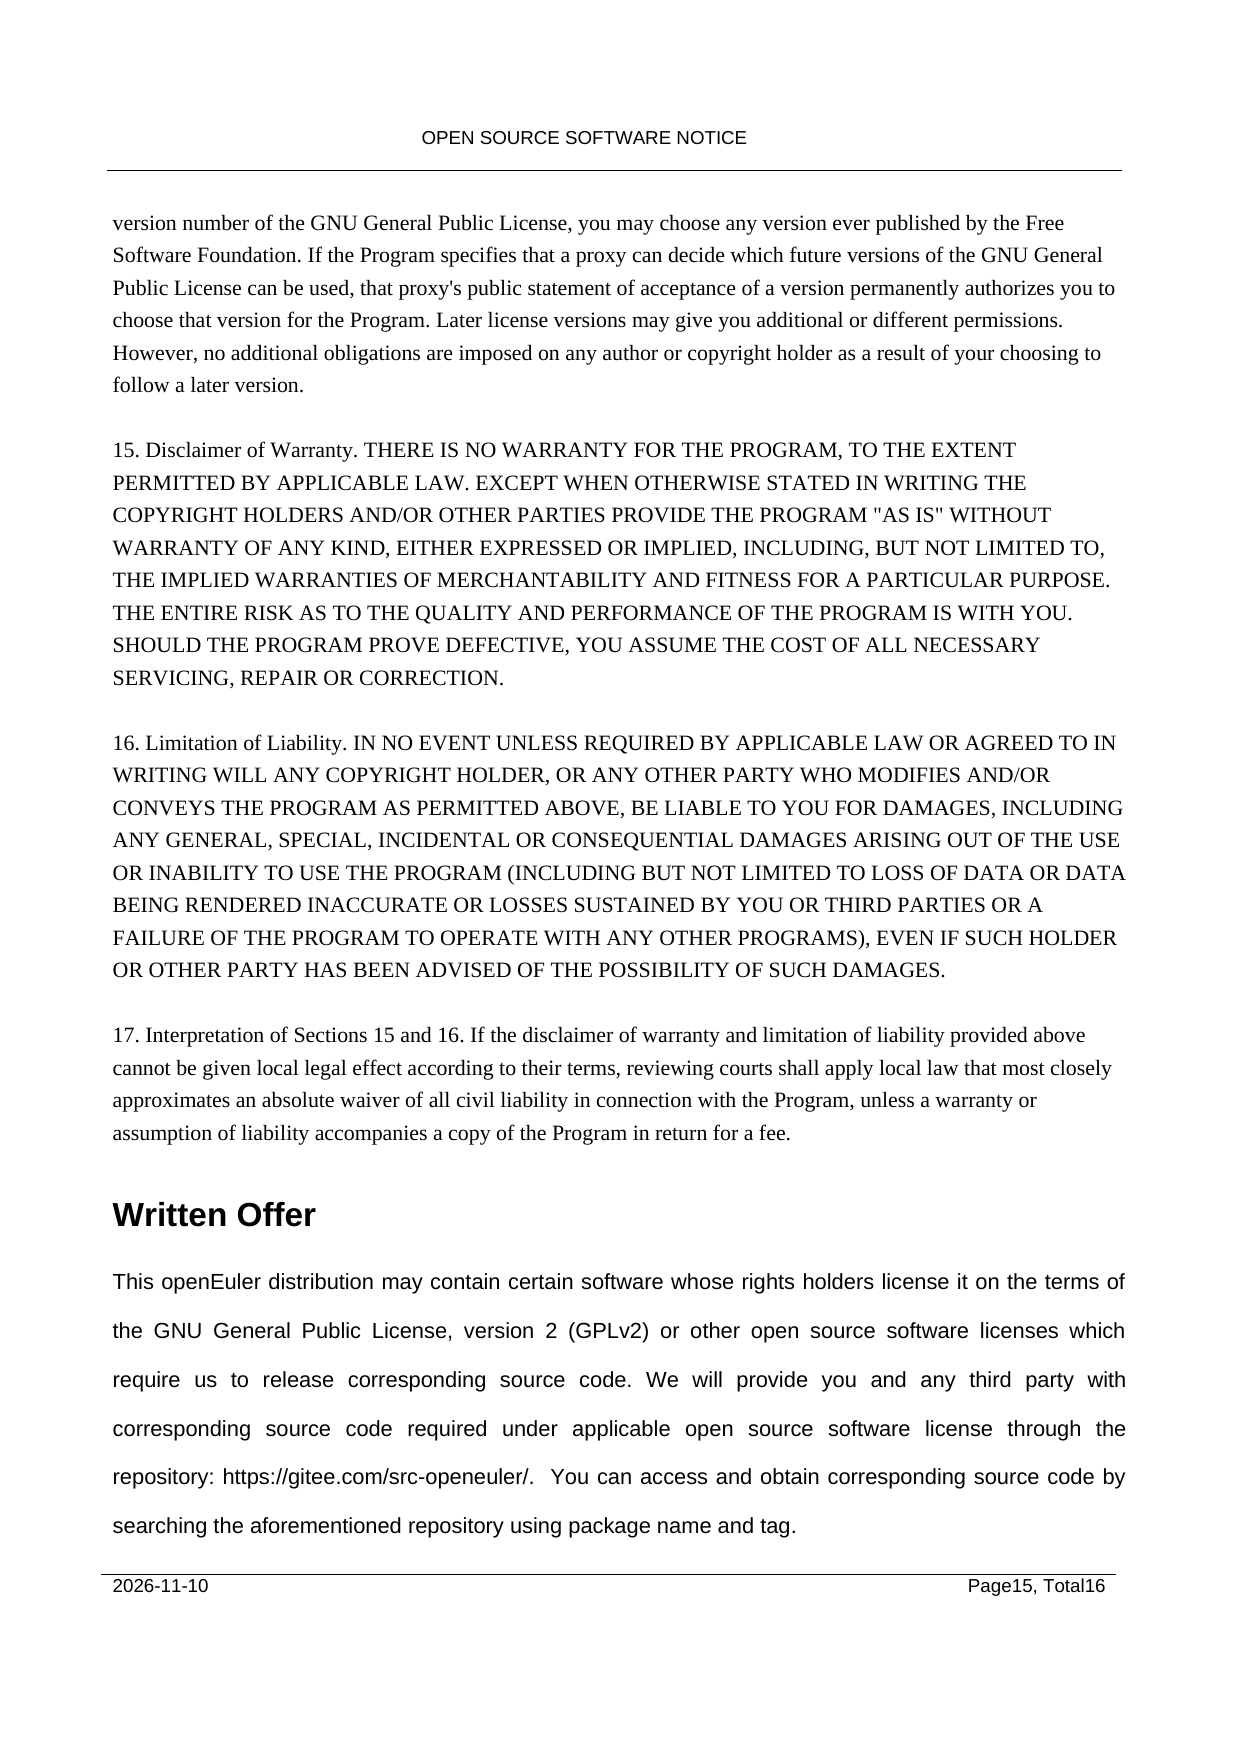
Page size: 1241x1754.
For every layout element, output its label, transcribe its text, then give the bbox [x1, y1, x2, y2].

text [112, 206, 1128, 1181]
text This openEuler distribution may contain certain software whose rights holders license it on the terms of the GNU General Public License, version 2 (GPLv2) or other open source software licenses which require us to release corresponding source code. We will provide you and any third party with corresponding source code required under applicable open source software license through the repository: https://gitee.com/src-openeuler/. You can access and obtain corresponding source code by searching the aforementioned repository using package name and tag. [112, 1266, 1128, 1542]
text Written Offer [112, 1181, 1128, 1246]
